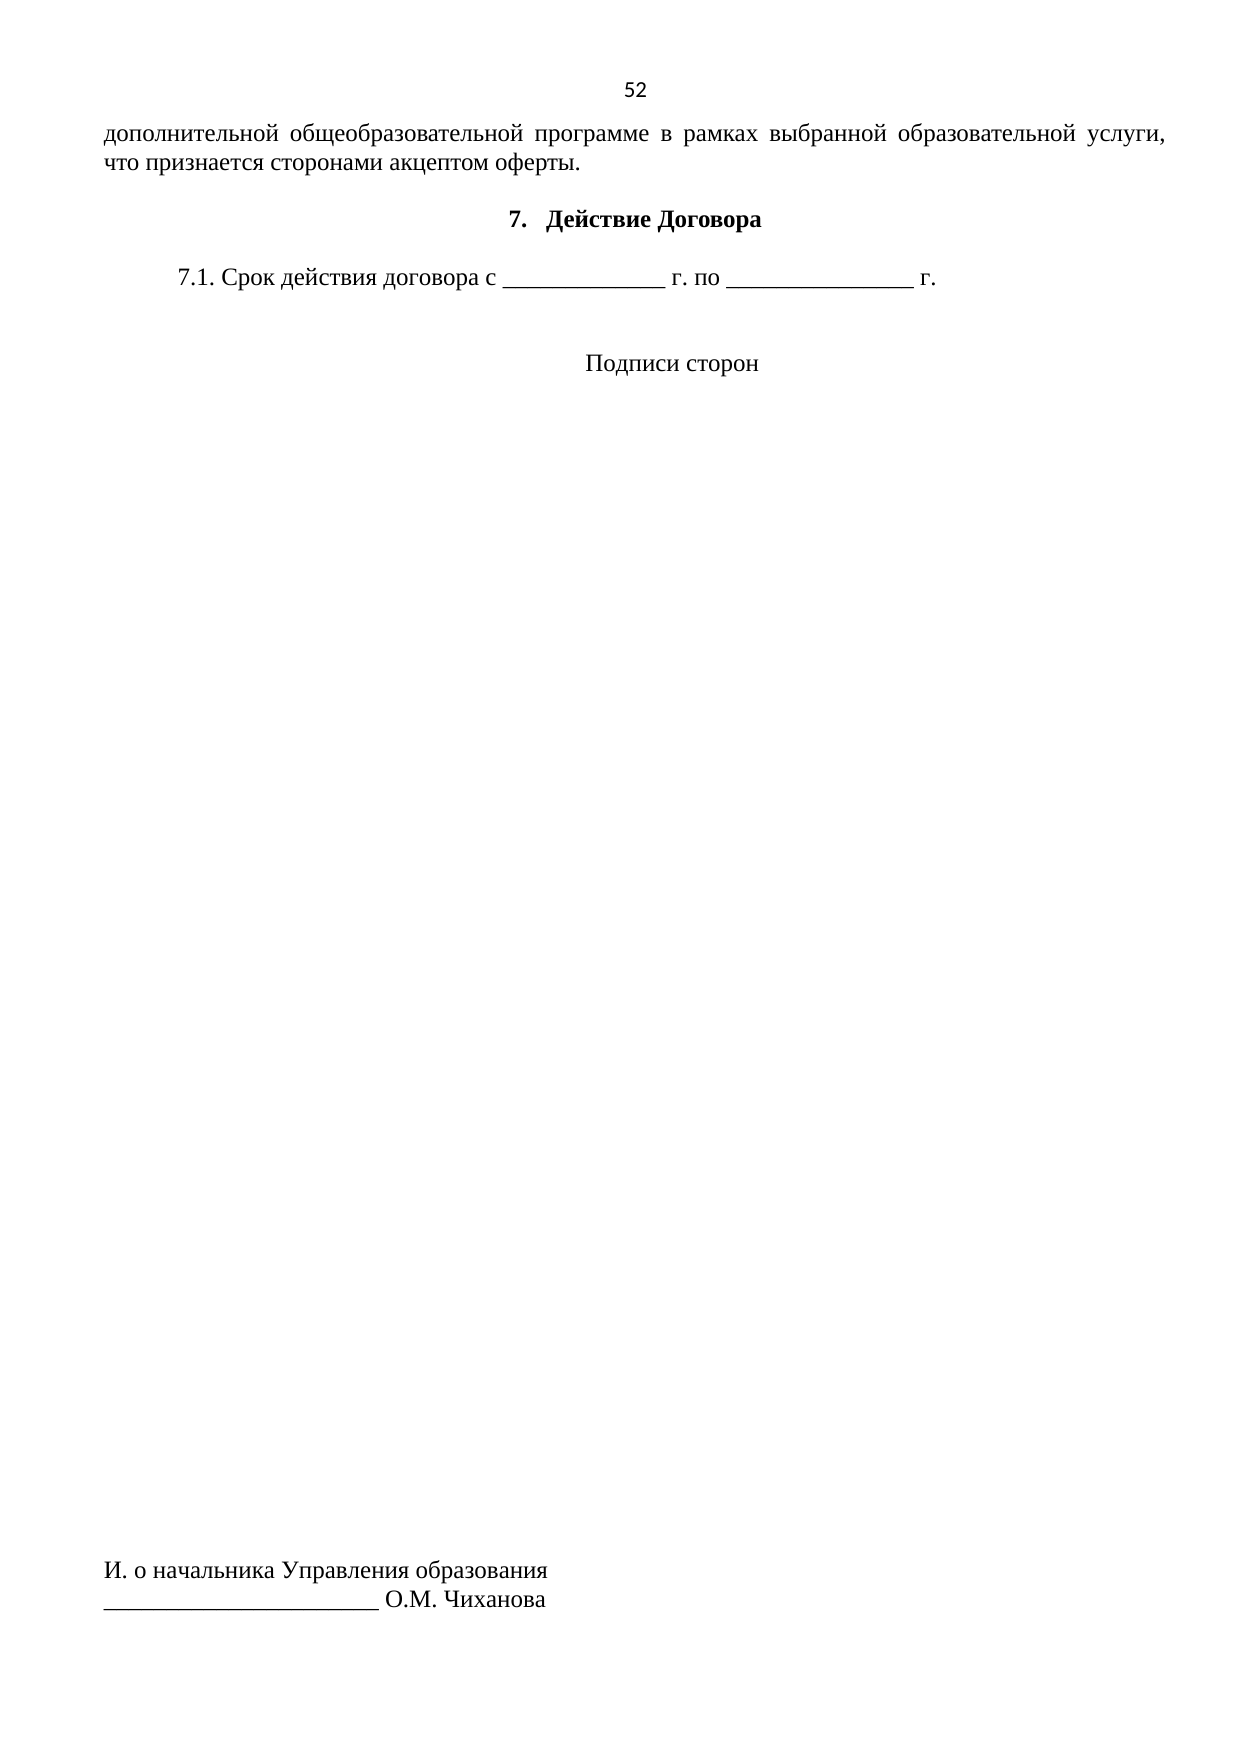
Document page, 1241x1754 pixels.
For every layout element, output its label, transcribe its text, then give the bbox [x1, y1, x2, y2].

text ______________________ О.М. Чиханова [103, 1584, 1167, 1613]
list Действие Договора [103, 204, 1167, 233]
text 7.1. Срок действия договора с _____________ г. по _______________ г. [103, 262, 1167, 291]
text И. о начальника Управления образования [103, 1556, 1167, 1584]
text Подписи сторон [103, 348, 1167, 377]
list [103, 118, 1167, 176]
